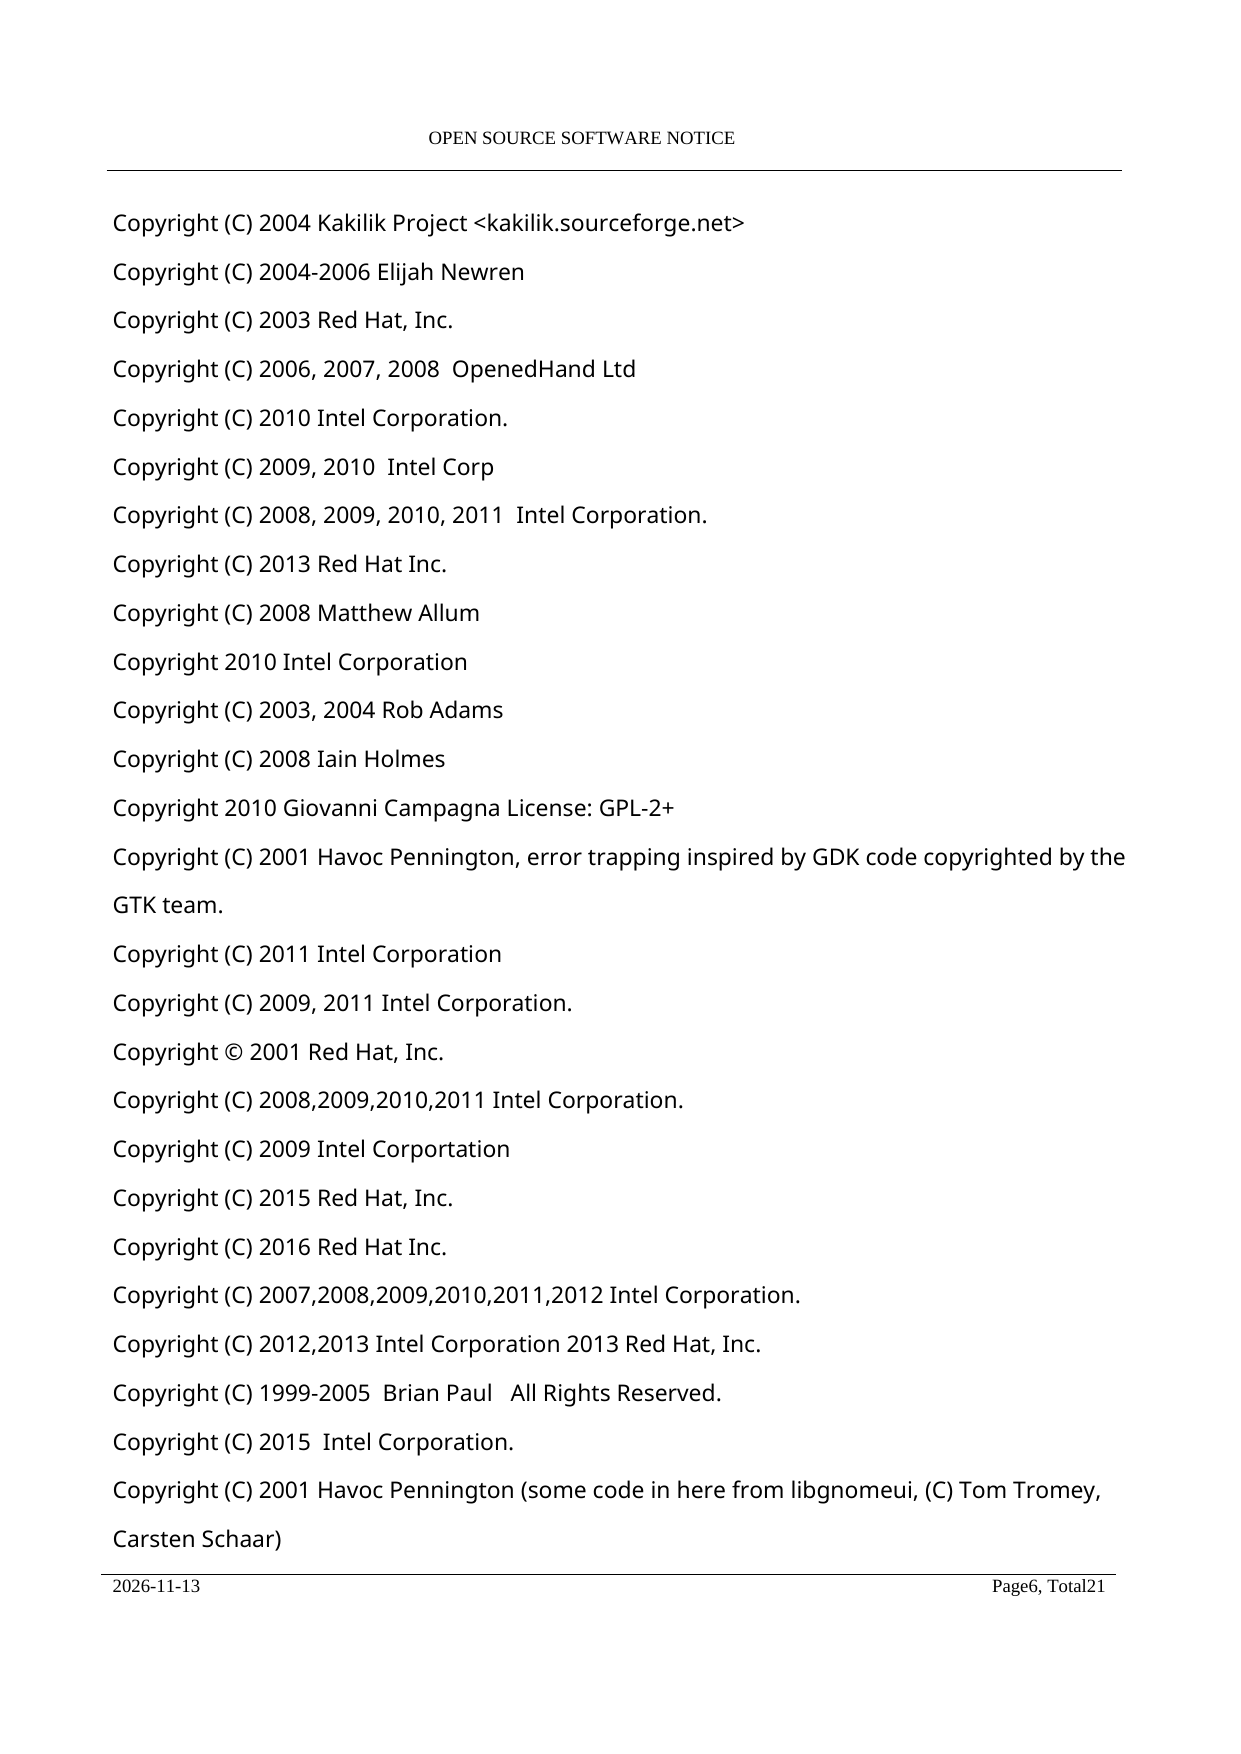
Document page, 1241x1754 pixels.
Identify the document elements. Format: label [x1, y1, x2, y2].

text [112, 206, 1128, 1555]
